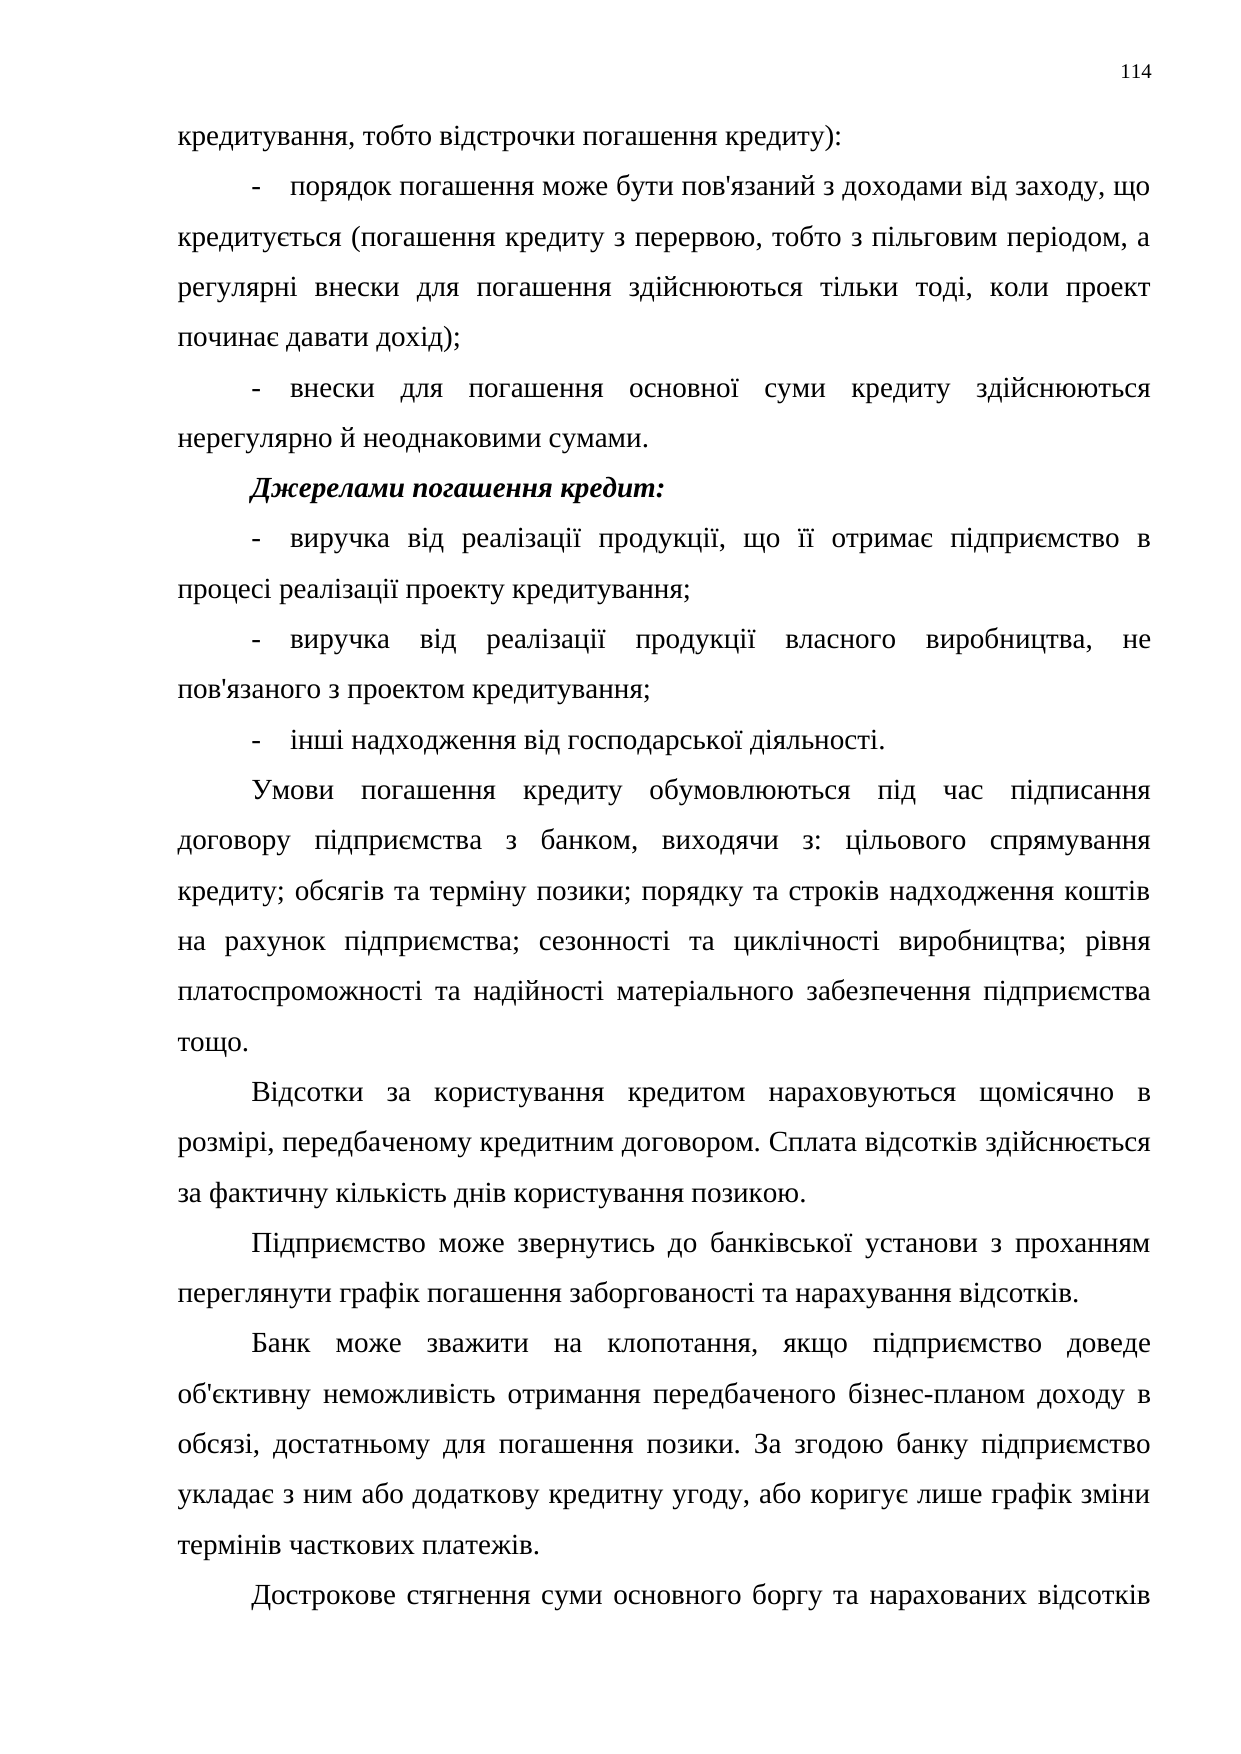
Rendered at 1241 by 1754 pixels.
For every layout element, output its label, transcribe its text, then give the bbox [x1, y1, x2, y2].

text Підприємство може звернутись до банківської установи з проханням переглянути графік погашення заборгованості та нарахування відсотків. [177, 1225, 1152, 1309]
list виручка від реалізації продукції, що її отримає підприємство в процесі реалізації проекту кредитування; [177, 521, 1152, 604]
list внески для погашення основної суми кредиту здійснюються нерегулярно й неоднаковими сумами. [177, 370, 1152, 453]
list виручка від реалізації продукції власного виробництва, не пов'язаного з проектом кредитування; [177, 621, 1152, 705]
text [177, 1577, 1152, 1611]
text Умови погашення кредиту обумовлюються під час підписання договору підприємства з банком, виходячи з: цільового спрямування кредиту; обсягів та терміну позики; порядку та строків надходження коштів на рахунок підприємства; сезонності та циклічності виробництва; рівня платоспроможності та надійності матеріального забезпечення підприємства тощо. [177, 772, 1152, 1057]
text Джерелами погашення кредит: [177, 470, 1152, 504]
list порядок погашення може бути пов'язаний з доходами від заходу, що кредитується (погашення кредиту з перервою, тобто з пільговим періодом, а регулярні внески для погашення здійснюються тільки тоді, коли проект починає давати дохід); [177, 168, 1152, 353]
text Банк може зважити на клопотання, якщо підприємство доведе об'єктивну неможливість отримання передбаченого бізнес-планом доходу в обсязі, достатньому для погашення позики. За згодою банку підприємство укладає з ним або додаткову кредитну угоду, або коригує лише графік зміни термінів часткових платежів. [177, 1326, 1152, 1560]
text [177, 118, 1152, 152]
list інші надходження від господарської діяльності. [177, 722, 1152, 755]
text Відсотки за користування кредитом нараховуються щомісячно в розмірі, передбаченому кредитним договором. Сплата відсотків здійснюється за фактичну кількість днів користування позикою. [177, 1074, 1152, 1208]
